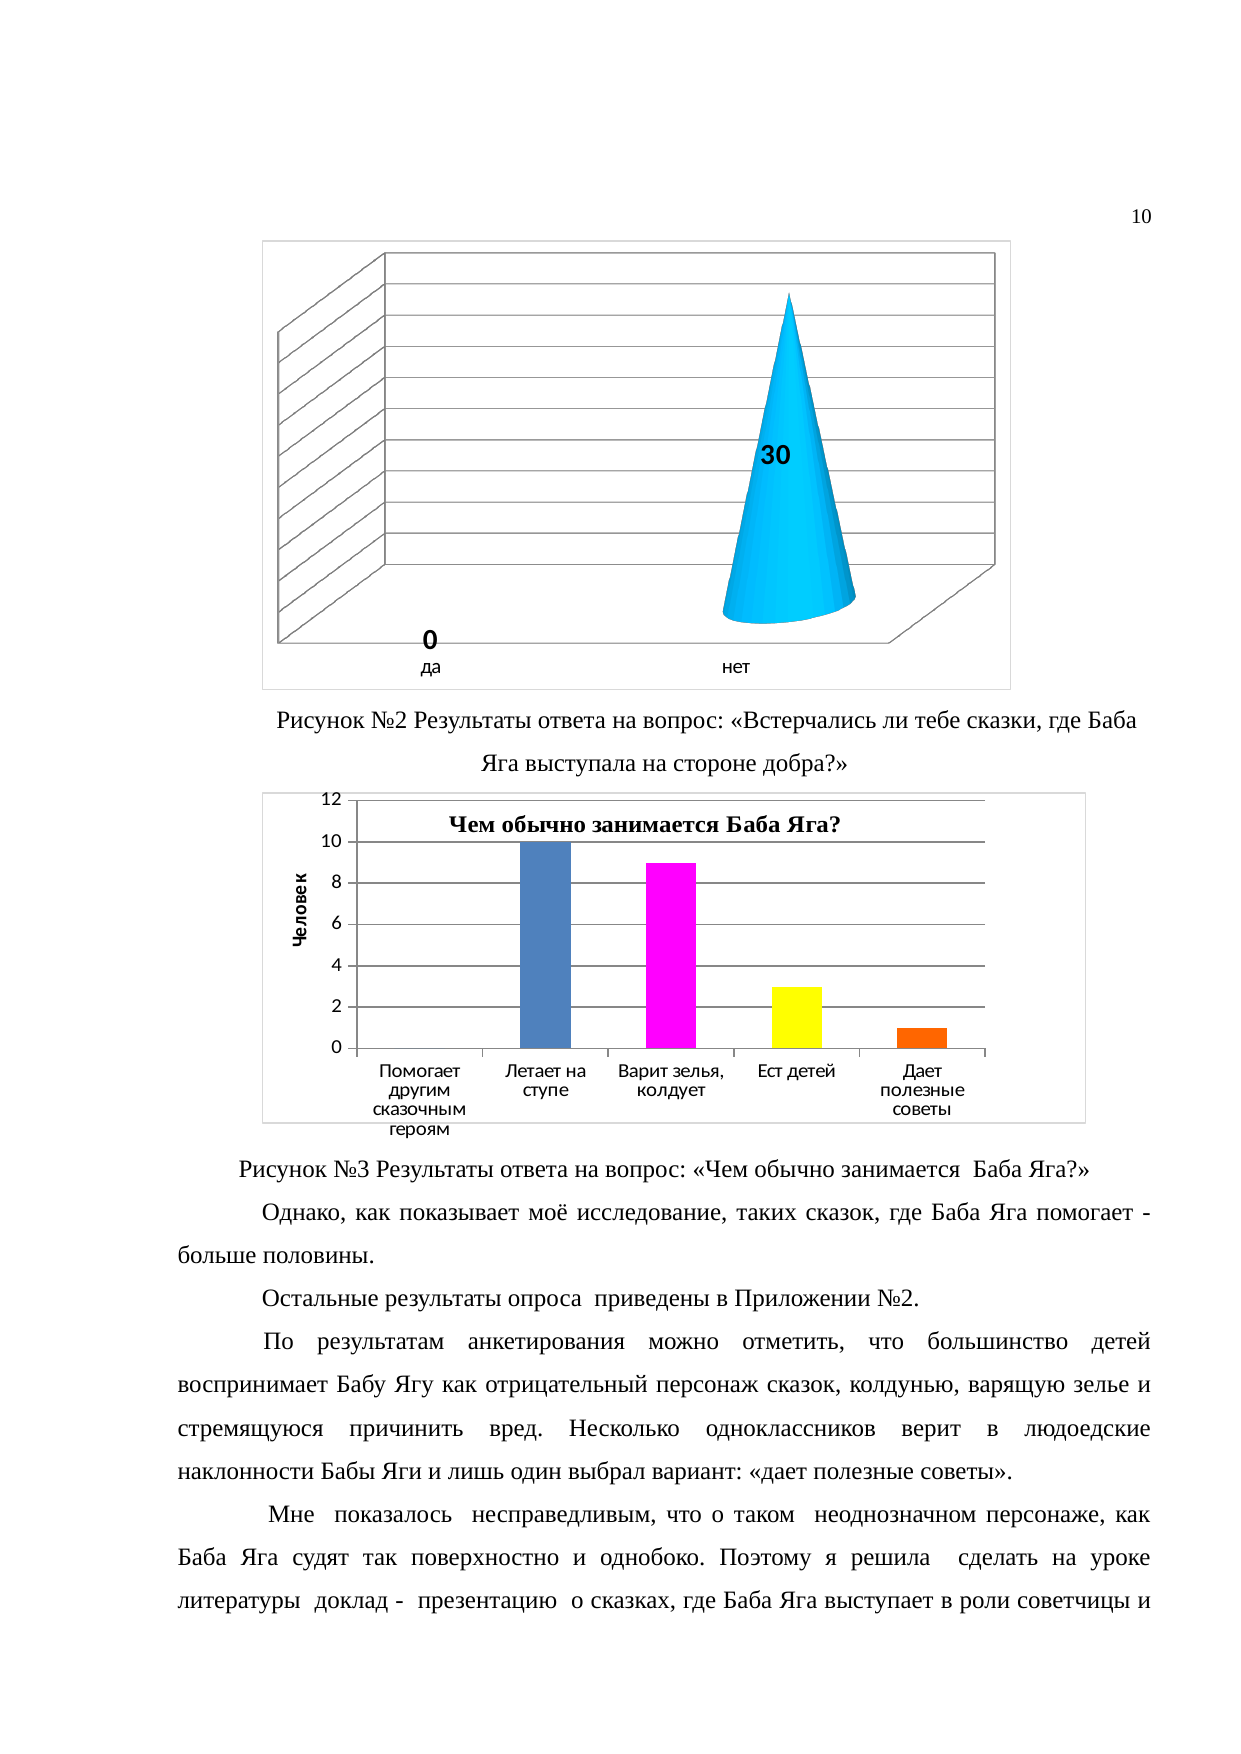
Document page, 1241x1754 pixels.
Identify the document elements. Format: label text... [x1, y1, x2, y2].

text 10 [177, 204, 1152, 228]
text Рисунок №2 Результаты ответа на вопрос: «Встерчались ли тебе сказки, где Баба Яга выступала на стороне добра?» [177, 705, 1152, 777]
text Остальные результаты опроса приведены в Приложении №2. [177, 1283, 1152, 1312]
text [177, 1499, 1152, 1614]
text По результатам анкетирования можно отметить, что большинство детей воспринимает Бабу Ягу как отрицательный персонаж сказок, колдунью, варящую зелье и стремящуюся причинить вред. Несколько одноклассников верит в людоедские наклонности Бабы Яги и лишь один выбрал вариант: «дает полезные советы». [177, 1326, 1152, 1484]
text Однако, как показывает моё исследование, таких сказок, где Баба Яга помогает - больше половины. [177, 1197, 1152, 1269]
text Рисунок №3 Результаты ответа на вопрос: «Чем обычно занимается Баба Яга?» [177, 1154, 1152, 1183]
